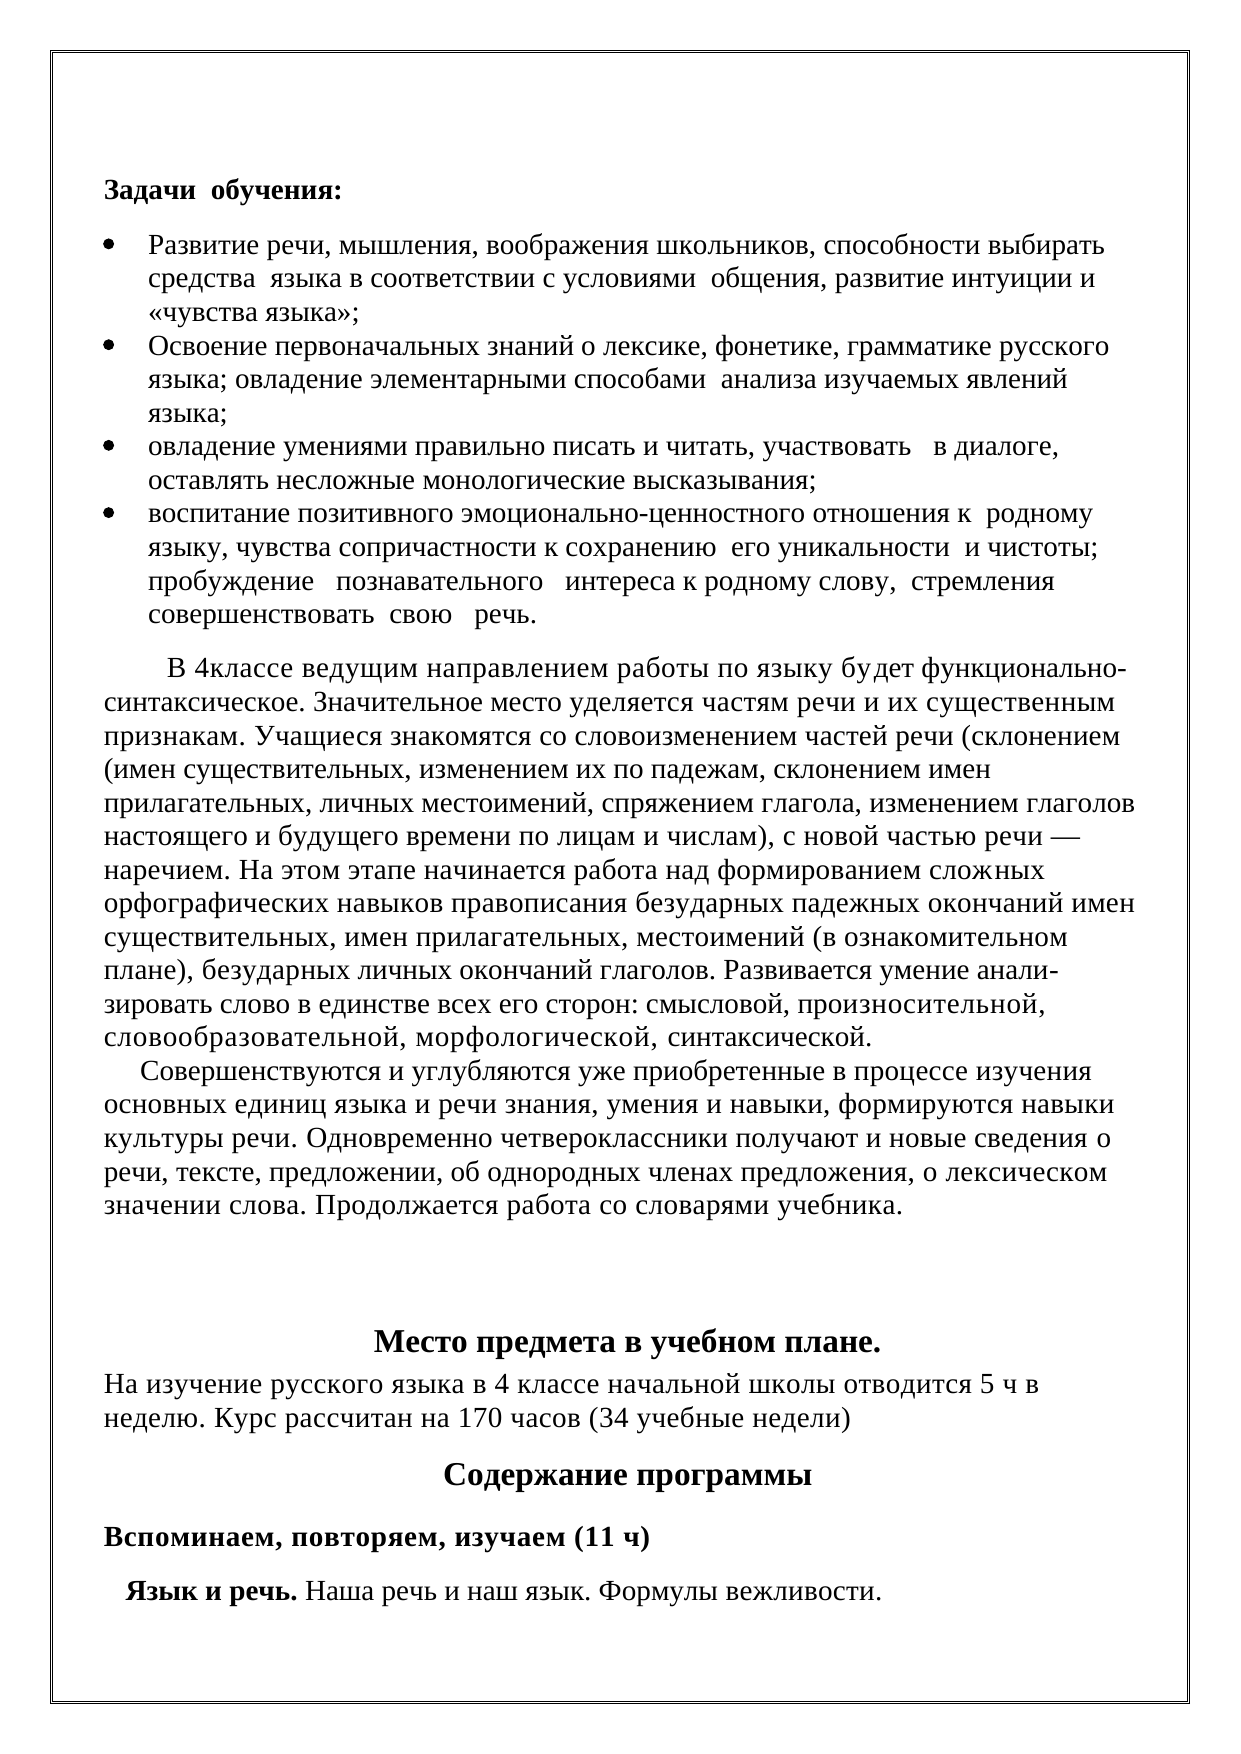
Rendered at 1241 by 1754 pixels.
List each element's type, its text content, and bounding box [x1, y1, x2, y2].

text Содержание программы [103, 1454, 1152, 1492]
list овладение умениями правильно писать и читать, участвовать в диалоге, оставлять несложные монологические высказывания; [103, 428, 1152, 496]
list Развитие речи, мышления, воображения школьников, способности выбирать средства языка в соответствии с условиями общения, развитие интуиции и «чувства языка»; [103, 227, 1152, 328]
text Место предмета в учебном плане. [103, 1322, 1152, 1360]
text Язык и речь. Наша речь и наш язык. Формулы вежливости. [103, 1573, 1152, 1607]
list воспитание позитивного эмоционально-ценностного отношения к родному языку, чувства сопричастности к сохранению его уникальности и чистоты; пробуждение познавательного интереса к родному слову, стремления совершенствовать свою речь. [103, 496, 1152, 630]
list Освоение первоначальных знаний о лексике, фонетике, грамматике русского языка; овладение элементарными способами анализа изучаемых явлений языка; [103, 328, 1152, 428]
text В 4классе ведущим направлением работы по языку будет функционально-синтаксическое. Значительное место уделяется частям речи и их существенным признакам. Учащиеся знакомятся со словоизменением частей речи (склонением (имен существительных, изменением их по падежам, склонением имен прилагательных, личных местоимений, спряжением глагола, изменением глаголов настоящего и будущего времени по лицам и числам), с новой частью речи — наречием. На этом этапе начинается работа над формированием сложных орфографических навыков правописания безударных падежных окончаний имен существительных, имен прилагательных, местоимений (в ознакомительном плане), безударных личных окончаний глаголов. Развивается умение анализировать слово в единстве всех его сторон: смысловой, произносительной, словообразовательной, морфологической, синтаксической. [103, 651, 1152, 1053]
text На изучение русского языка в 4 классе начальной школы отводится 5 ч в неделю. Курс рассчитан на 170 часов (34 учебные недели) [103, 1366, 1152, 1433]
text Совершенствуются и углубляются уже приобретенные в процессе изучения основных единиц языка и речи знания, умения и навыки, формируются навыки культуры речи. Одновременно четвероклассники получают и новые сведения о речи, тексте, предложении, об однородных членах предложения, о лексическом значении слова. Продолжается работа со словарями учебника. [103, 1053, 1152, 1221]
text Задачи обучения: [103, 172, 1152, 206]
list Вспоминаем, повторяем, изучаем (11 ч) [103, 1519, 1152, 1552]
